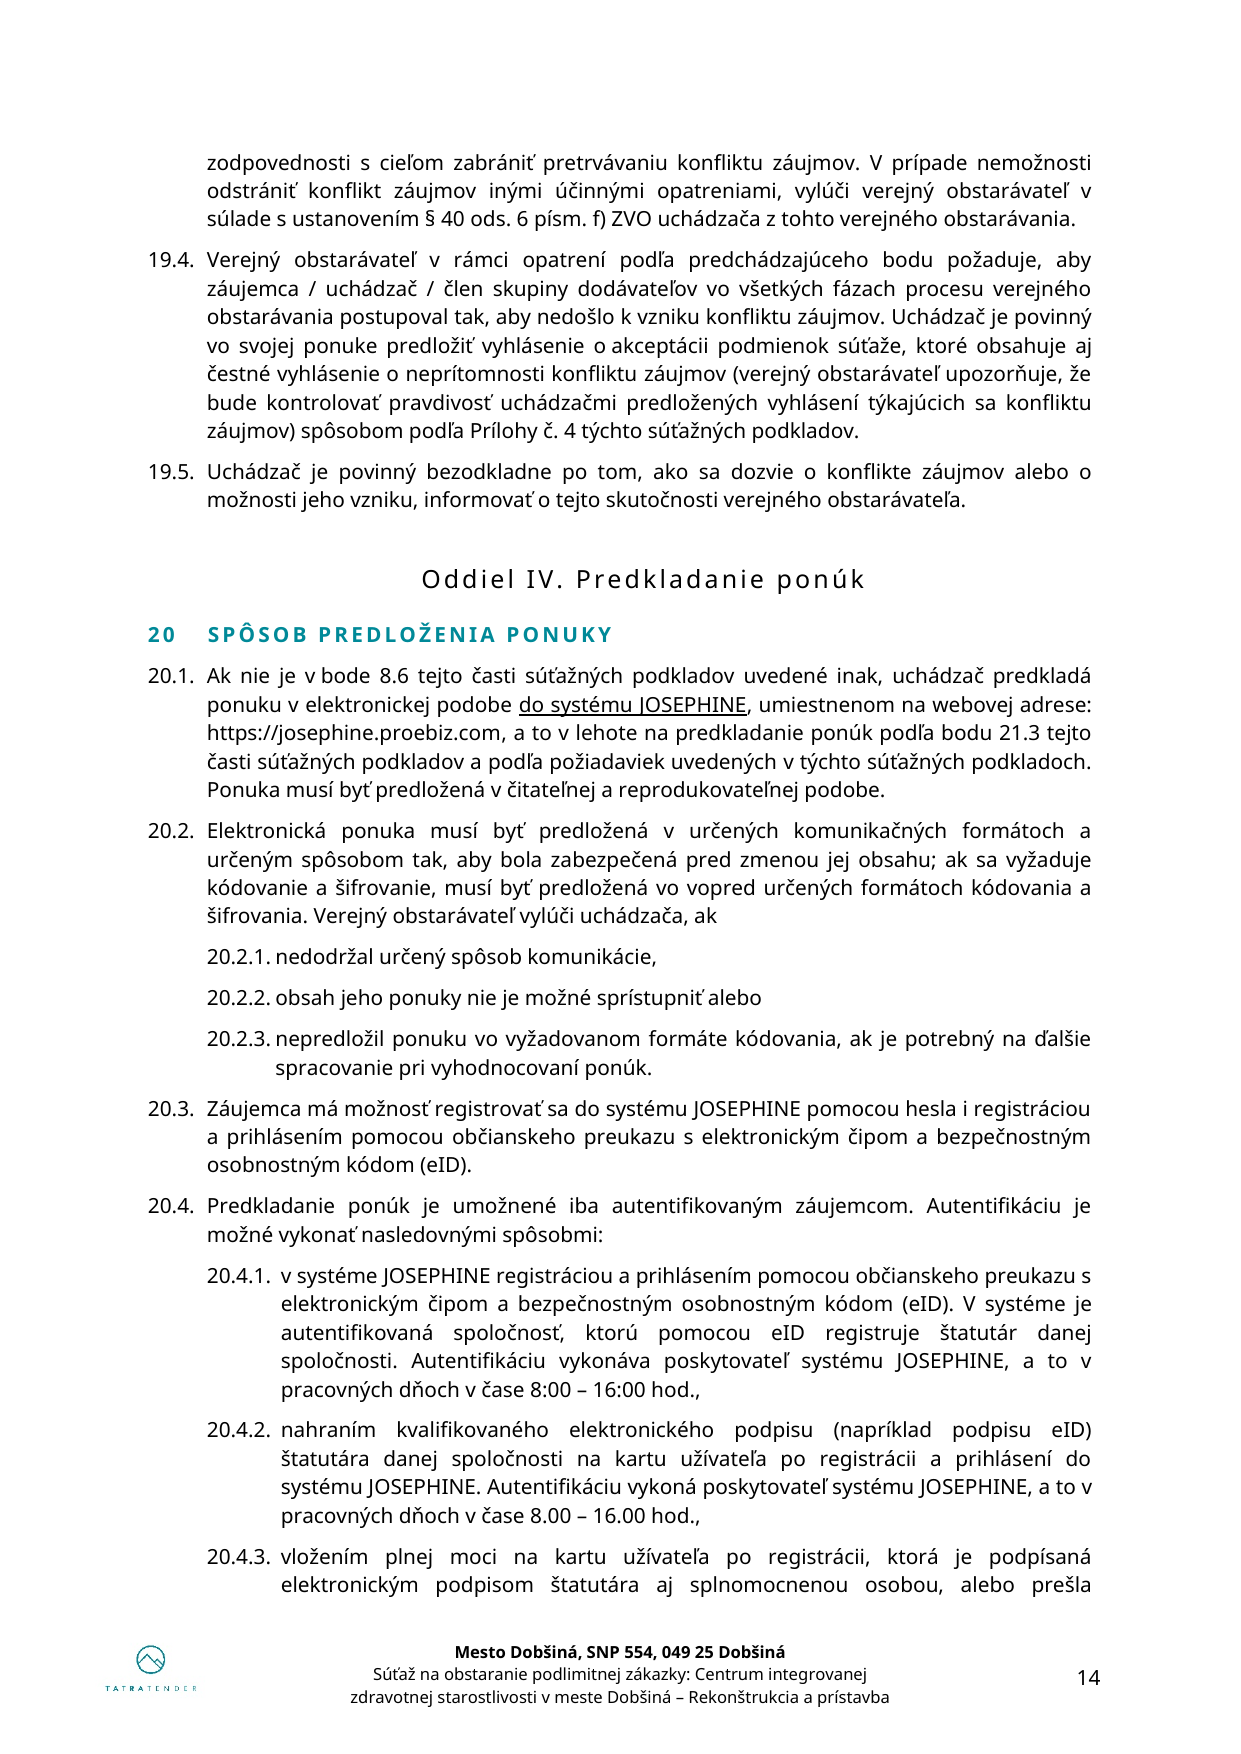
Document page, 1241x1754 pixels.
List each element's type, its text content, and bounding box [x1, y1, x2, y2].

subtitle nepredložil ponuku vo vyžadovanom formáte kódovania, ak je potrebný na ďalšie spracovanie pri vyhodnocovaní ponúk. [207, 1024, 1093, 1081]
subtitle Ak nie je v bode 8.6 tejto časti súťažných podkladov uvedené inak, uchádzač predkladá ponuku v elektronickej podobe do systému JOSEPHINE, umiestnenom na webovej adrese: https://josephine.proebiz.com, a to v lehote na predkladanie ponúk podľa bodu 21.3 tejto časti súťažných podkladov a podľa požiadaviek uvedených v týchto súťažných podkladoch. Ponuka musí byť predložená v čitateľnej a reprodukovateľnej podobe. [148, 662, 1093, 804]
subtitle Oddiel IV. Predkladanie ponúk [148, 562, 1093, 596]
subtitle Elektronická ponuka musí byť predložená v určených komunikačných formátoch a určeným spôsobom tak, aby bola zabezpečená pred zmenou jej obsahu; ak sa vyžaduje kódovanie a šifrovanie, musí byť predložená vo vopred určených formátoch kódovania a šifrovania. Verejný obstarávateľ vylúči uchádzača, ak [148, 816, 1093, 930]
subtitle v systéme JOSEPHINE registráciou a prihlásením pomocou občianskeho preukazu s elektronickým čipom a bezpečnostným osobnostným kódom (eID). V systéme je autentifikovaná spoločnosť, ktorú pomocou eID registruje štatutár danej spoločnosti. Autentifikáciu vykonáva poskytovateľ systému JOSEPHINE, a to v pracovných dňoch v čase 8:00 – 16:00 hod., [207, 1261, 1093, 1403]
subtitle Záujemca má možnosť registrovať sa do systému JOSEPHINE pomocou hesla i registráciou a prihlásením pomocou občianskeho preukazu s elektronickým čipom a bezpečnostným osobnostným kódom (eID). [148, 1094, 1093, 1179]
subtitle nahraním kvalifikovaného elektronického podpisu (napríklad podpisu eID) štatutára danej spoločnosti na kartu užívateľa po registrácii a prihlásení do systému JOSEPHINE. Autentifikáciu vykoná poskytovateľ systému JOSEPHINE, a to v pracovných dňoch v čase 8.00 – 16.00 hod., [207, 1416, 1093, 1529]
subtitle Uchádzač je povinný bezodkladne po tom, ako sa dozvie o konflikte záujmov alebo o možnosti jeho vzniku, informovať o tejto skutočnosti verejného obstarávateľa. [148, 457, 1093, 514]
subtitle Predkladanie ponúk je umožnené iba autentifikovaným záujemcom. Autentifikáciu je možné vykonať nasledovnými spôsobmi: [148, 1192, 1093, 1248]
subtitle nedodržal určený spôsob komunikácie, [207, 942, 1093, 971]
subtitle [148, 148, 1093, 233]
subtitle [207, 1542, 1093, 1599]
subtitle Spôsob predloženia ponuky [148, 621, 1093, 649]
picture [84, 1621, 217, 1715]
subtitle obsah jeho ponuky nie je možné sprístupniť alebo [207, 983, 1093, 1012]
subtitle Verejný obstarávateľ v rámci opatrení podľa predchádzajúceho bodu požaduje, aby záujemca / uchádzač / člen skupiny dodávateľov vo všetkých fázach procesu verejného obstarávania postupoval tak, aby nedošlo k vzniku konfliktu záujmov. Uchádzač je povinný vo svojej ponuke predložiť vyhlásenie o akceptácii podmienok súťaže, ktoré obsahuje aj čestné vyhlásenie o neprítomnosti konfliktu záujmov (verejný obstarávateľ upozorňuje, že bude kontrolovať pravdivosť uchádzačmi predložených vyhlásení týkajúcich sa konfliktu záujmov) spôsobom podľa Prílohy č. 4 týchto súťažných podkladov. [148, 245, 1093, 444]
